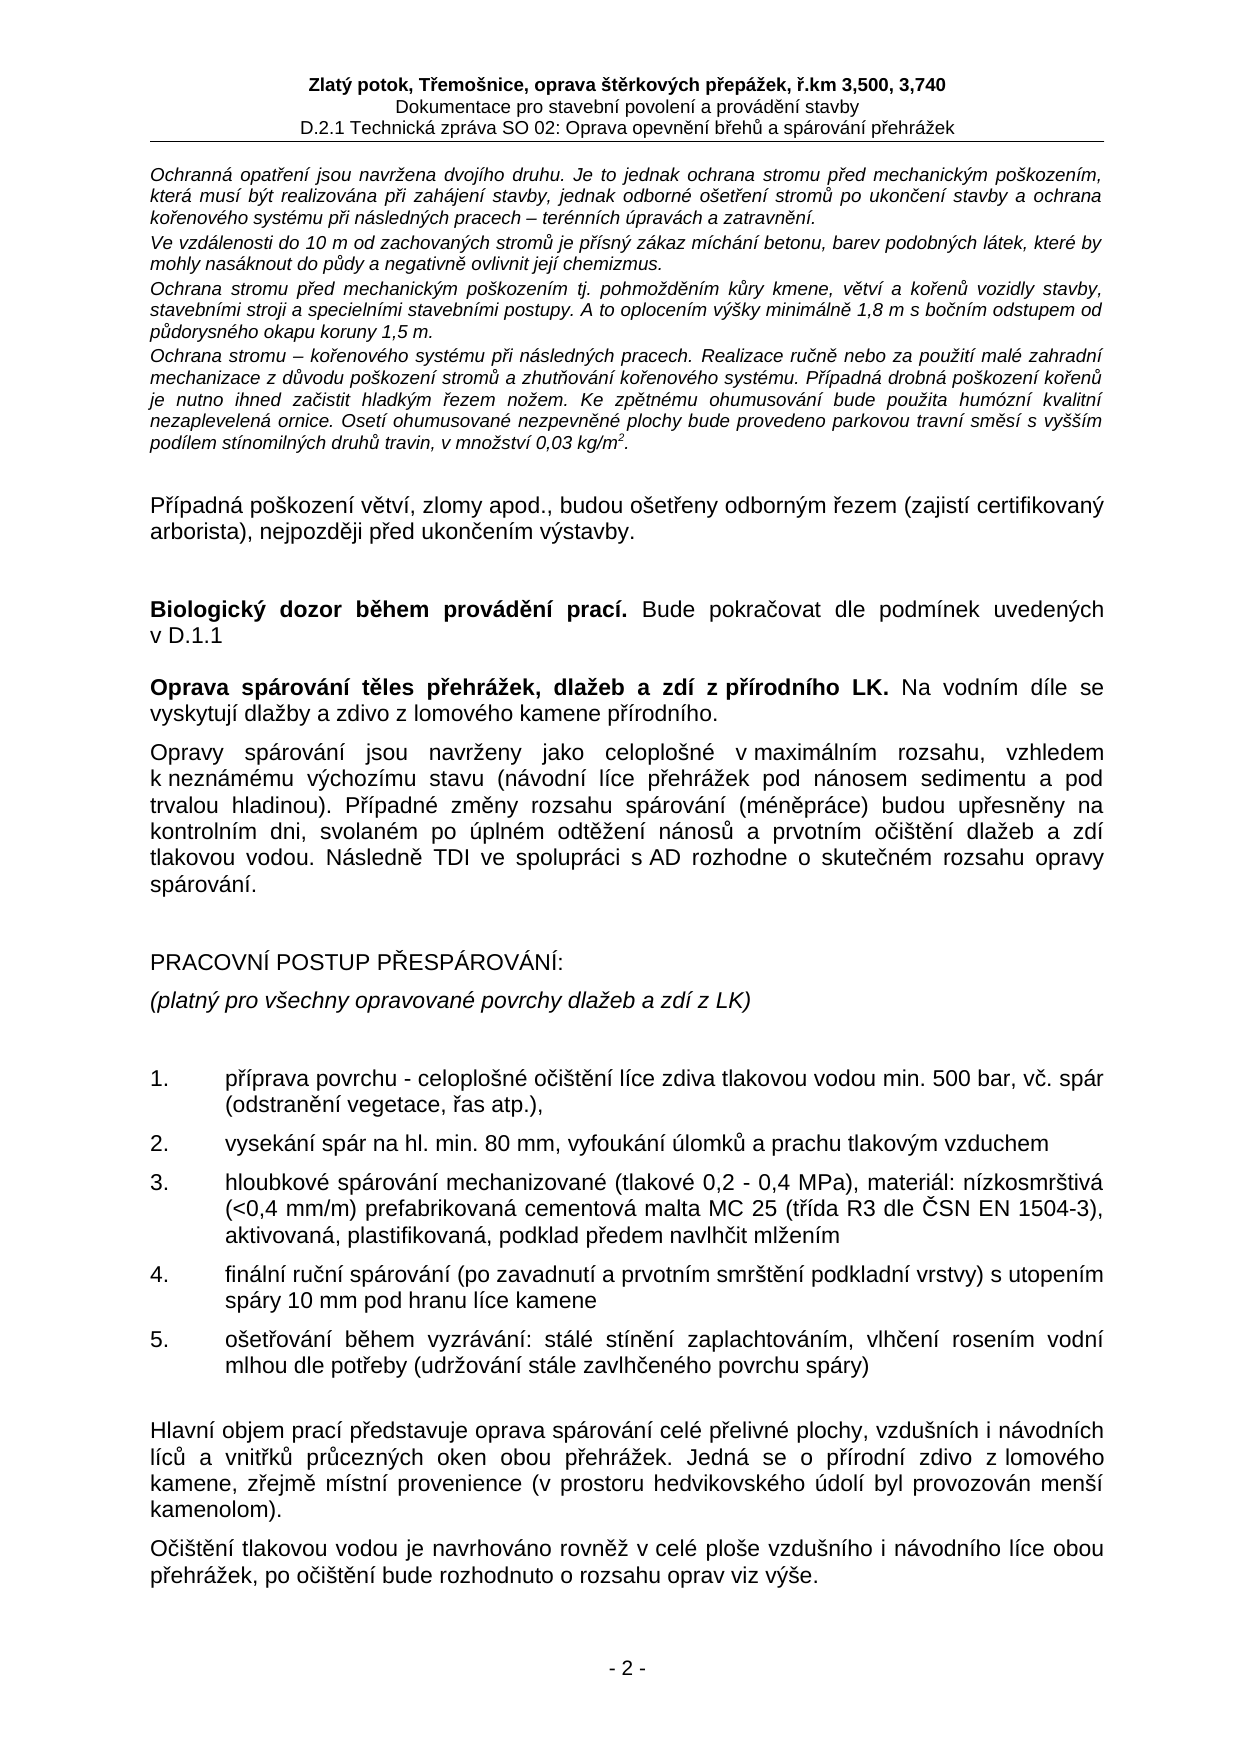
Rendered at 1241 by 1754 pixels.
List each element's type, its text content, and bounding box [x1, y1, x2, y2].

text Případná poškození větví, zlomy apod., budou ošetřeny odborným řezem (zajistí certifikovaný arborista), nejpozději před ukončením výstavby. [150, 492, 1104, 545]
text 3. hloubkové spárování mechanizované (tlakové 0,2 - 0,4 MPa), materiál: nízkosmrštivá (<0,4 mm/m) prefabrikovaná cementová malta MC 25 (třída R3 dle ČSN EN 1504-3), aktivovaná, plastifikovaná, podklad předem navlhčit mlžením [150, 1169, 1104, 1248]
text Biologický dozor během provádění prací. Bude pokračovat dle podmínek uvedených v D.1.1 [150, 596, 1104, 649]
text Ochrana stromu před mechanickým poškozením tj. pohmožděním kůry kmene, větví a kořenů vozidly stavby, stavebními stroji a specielními stavebními postupy. A to oplocením výšky minimálně 1,8 m s bočním odstupem od půdorysného okapu koruny 1,5 m. [150, 278, 1104, 342]
text Očištění tlakovou vodou je navrhováno rovněž v celé ploše vzdušního i návodního líce obou přehrážek, po očištění bude rozhodnuto o rozsahu oprav viz výše. [150, 1535, 1104, 1588]
text Ochranná opatření jsou navržena dvojího druhu. Je to jednak ochrana stromu před mechanickým poškozením, která musí být realizována při zahájení stavby, jednak odborné ošetření stromů po ukončení stavby a ochrana kořenového systému při následných pracech – terénních úpravách a zatravnění. [150, 164, 1104, 228]
text 5. ošetřování během vyzrávání: stálé stínění zaplachtováním, vlhčení rosením vodní mlhou dle potřeby (udržování stále zavlhčeného povrchu spáry) [150, 1326, 1104, 1378]
text 4. finální ruční spárování (po zavadnutí a prvotním smrštění podkladní vrstvy) s utopením spáry 10 mm pod hranu líce kamene [150, 1261, 1104, 1313]
text Ve vzdálenosti do 10 m od zachovaných stromů je přísný zákaz míchání betonu, barev podobných látek, které by mohly nasáknout do půdy a negativně ovlivnit její chemizmus. [150, 231, 1104, 274]
text Oprava spárování těles přehrážek, dlažeb a zdí z přírodního LK. Na vodním díle se vyskytují dlažby a zdivo z lomového kamene přírodního. [150, 674, 1104, 726]
text Ochrana stromu – kořenového systému při následných pracech. Realizace ručně nebo za použití malé zahradní mechanizace z důvodu poškození stromů a zhutňování kořenového systému. Případná drobná poškození kořenů je nutno ihned začistit hladkým řezem nožem. Ke zpětnému ohumusování bude použita humózní kvalitní nezaplevelená ornice. Osetí ohumusované nezpevněné plochy bude provedeno parkovou travní směsí s vyšším podílem stínomilných druhů travin, v množství 0,03 kg/m2. [150, 345, 1104, 453]
text PRACOVNÍ POSTUP PŘESPÁROVÁNÍ: [150, 948, 1104, 975]
text 1. příprava povrchu - celoplošné očištění líce zdiva tlakovou vodou min. 500 bar, vč. spár (odstranění vegetace, řas atp.), [150, 1065, 1104, 1118]
text (platný pro všechny opravované povrchy dlažeb a zdí z LK) [150, 987, 1104, 1014]
text Hlavní objem prací představuje oprava spárování celé přelivné plochy, vzdušních i návodních líců a vnitřků průcezných oken obou přehrážek. Jedná se o přírodní zdivo z lomového kamene, zřejmě místní provenience (v prostoru hedvikovského údolí byl provozován menší kamenolom). [150, 1417, 1104, 1523]
text Opravy spárování jsou navrženy jako celoplošné v maximálním rozsahu, vzhledem k neznámému výchozímu stavu (návodní líce přehrážek pod nánosem sedimentu a pod trvalou hladinou). Případné změny rozsahu spárování (méněpráce) budou upřesněny na kontrolním dni, svolaném po úplném odtěžení nánosů a prvotním očištění dlažeb a zdí tlakovou vodou. Následně TDI ve spolupráci s AD rozhodne o skutečném rozsahu opravy spárování. [150, 739, 1104, 897]
text 2. vysekání spár na hl. min. 80 mm, vyfoukání úlomků a prachu tlakovým vzduchem [150, 1130, 1104, 1157]
